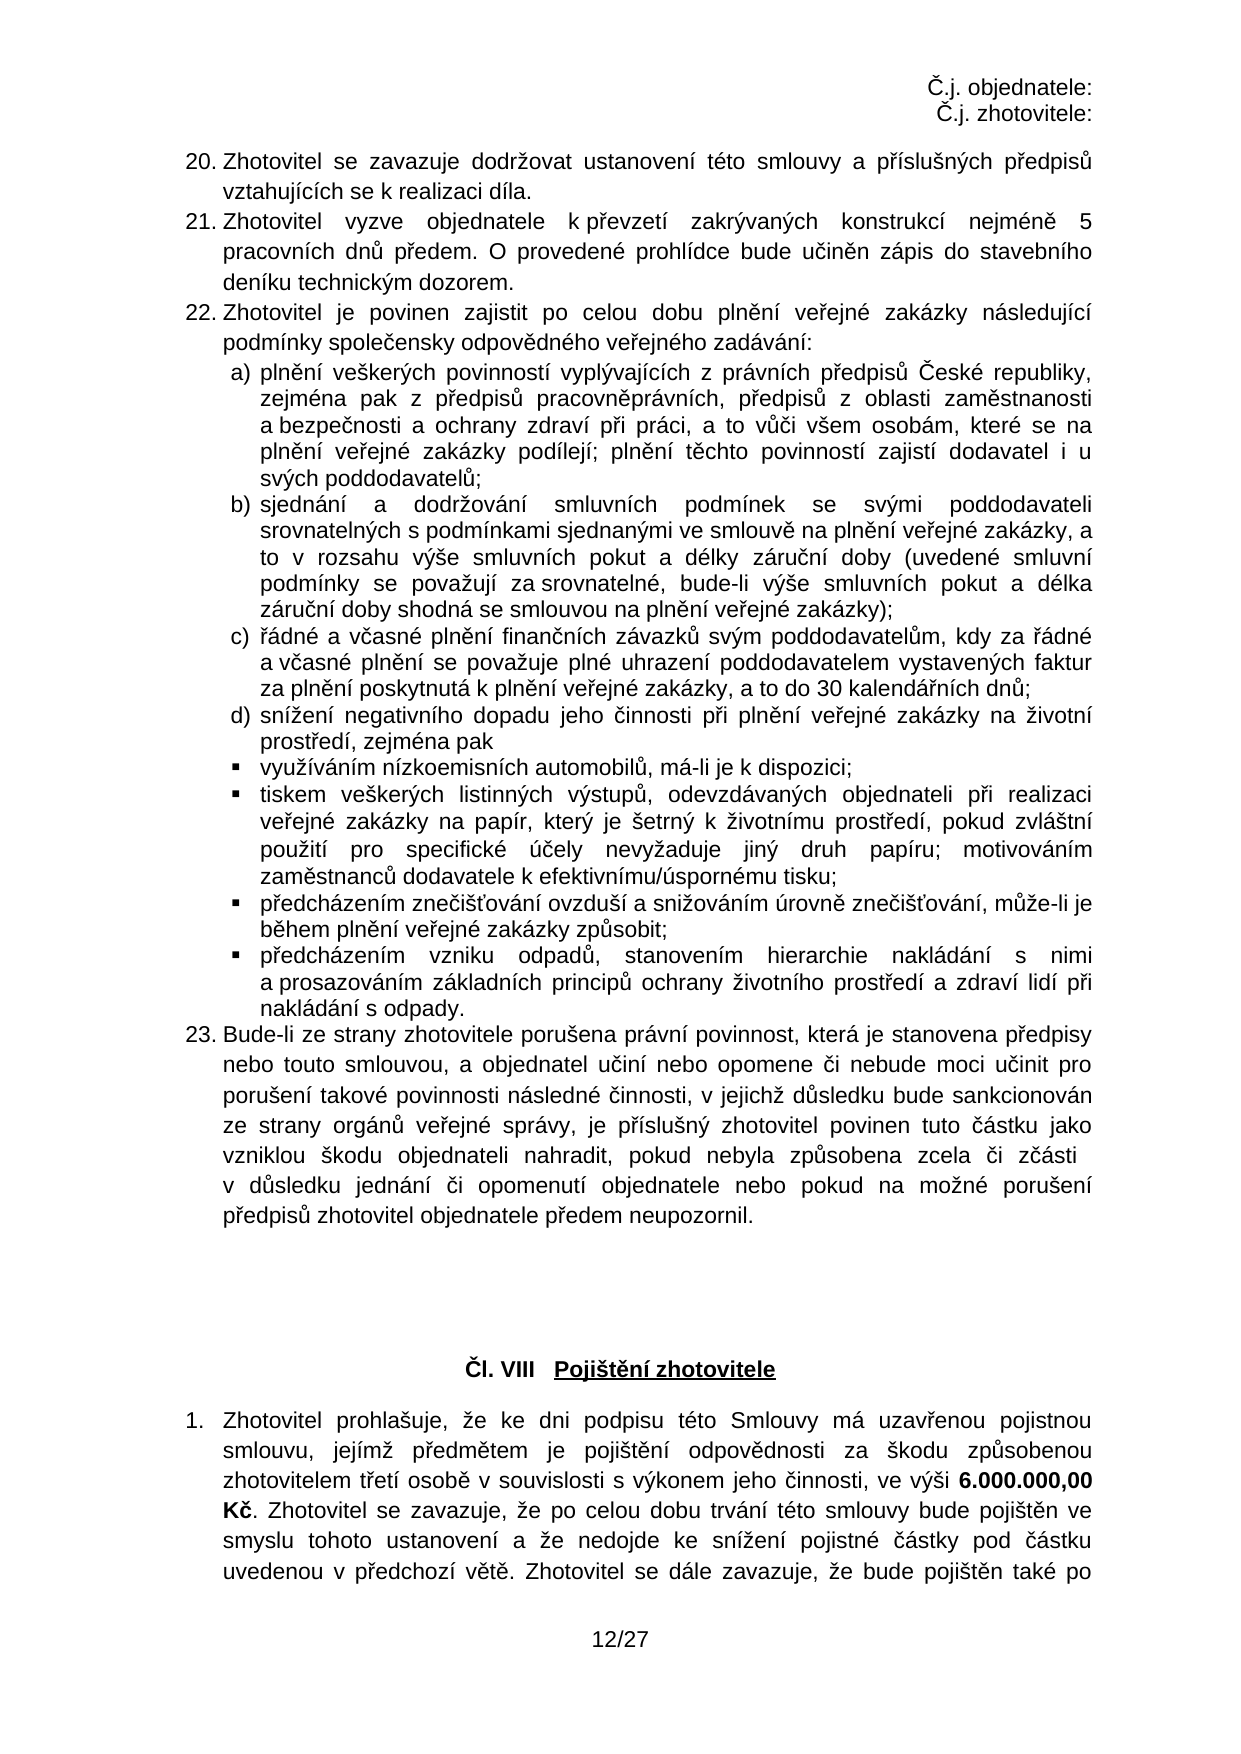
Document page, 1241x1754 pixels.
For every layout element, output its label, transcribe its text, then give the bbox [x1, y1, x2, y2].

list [185, 1407, 1093, 1584]
list Bude-li ze strany zhotovitele porušena právní povinnost, která je stanovena předpisy nebo touto smlouvou, a objednatel učiní nebo opomene či nebude moci učinit pro porušení takové povinnosti následné činnosti, v jejichž důsledku bude sankcionován ze strany orgánů veřejné správy, je příslušný zhotovitel povinen tuto částku jako vzniklou škodu objednateli nahradit, pokud nebyla způsobena zcela či zčásti v důsledku jednání či opomenutí objednatele nebo pokud na možné porušení předpisů zhotovitel objednatele předem neupozornil. [185, 1021, 1093, 1229]
list řádné a včasné plnění finančních závazků svým poddodavatelům, kdy za řádné a včasné plnění se považuje plné uhrazení poddodavatelem vystavených faktur za plnění poskytnutá k plnění veřejné zakázky, a to do 30 kalendářních dnů; [230, 623, 1093, 702]
list tiskem veškerých listinných výstupů, odevzdávaných objednateli při realizaci veřejné zakázky na papír, který je šetrný k životnímu prostředí, pokud zvláštní použití pro specifické účely nevyžaduje jiný druh papíru; motivováním zaměstnanců dodavatele k efektivnímu/úspornému tisku; [230, 781, 1093, 889]
list využíváním nízkoemisních automobilů, má-li je k dispozici; [230, 754, 1093, 781]
list Zhotovitel je povinen zajistit po celou dobu plnění veřejné zakázky následující podmínky společensky odpovědného veřejného zadávání: [185, 299, 1093, 355]
list předcházením znečišťování ovzduší a snižováním úrovně znečišťování, může-li je během plnění veřejné zakázky způsobit; [230, 889, 1093, 942]
list předcházením vzniku odpadů, stanovením hierarchie nakládání s nimi a prosazováním základních principů ochrany životního prostředí a zdraví lidí při nakládání s odpady. [230, 942, 1093, 1021]
list sjednání a dodržování smluvních podmínek se svými poddodavateli srovnatelných s podmínkami sjednanými ve smlouvě na plnění veřejné zakázky, a to v rozsahu výše smluvních pokut a délky záruční doby (uvedené smluvní podmínky se považují za srovnatelné, bude-li výše smluvních pokut a délka záruční doby shodná se smlouvou na plnění veřejné zakázky); [230, 491, 1093, 623]
list plnění veškerých povinností vyplývajících z právních předpisů České republiky, zejména pak z předpisů pracovněprávních, předpisů z oblasti zaměstnanosti a bezpečnosti a ochrany zdraví při práci, a to vůči všem osobám, které se na plnění veřejné zakázky podílejí; plnění těchto povinností zajistí dodavatel i u svých poddodavatelů; [230, 359, 1093, 491]
list Zhotovitel se zavazuje dodržovat ustanovení této smlouvy a příslušných předpisů vztahujících se k realizaci díla. [185, 148, 1093, 204]
list snížení negativního dopadu jeho činnosti při plnění veřejné zakázky na životní prostředí, zejména pak [230, 702, 1093, 754]
text Čl. VIII Pojištění zhotovitele [148, 1356, 1093, 1382]
list Zhotovitel vyzve objednatele k převzetí zakrývaných konstrukcí nejméně 5 pracovních dnů předem. O provedené prohlídce bude učiněn zápis do stavebního deníku technickým dozorem. [185, 208, 1093, 295]
